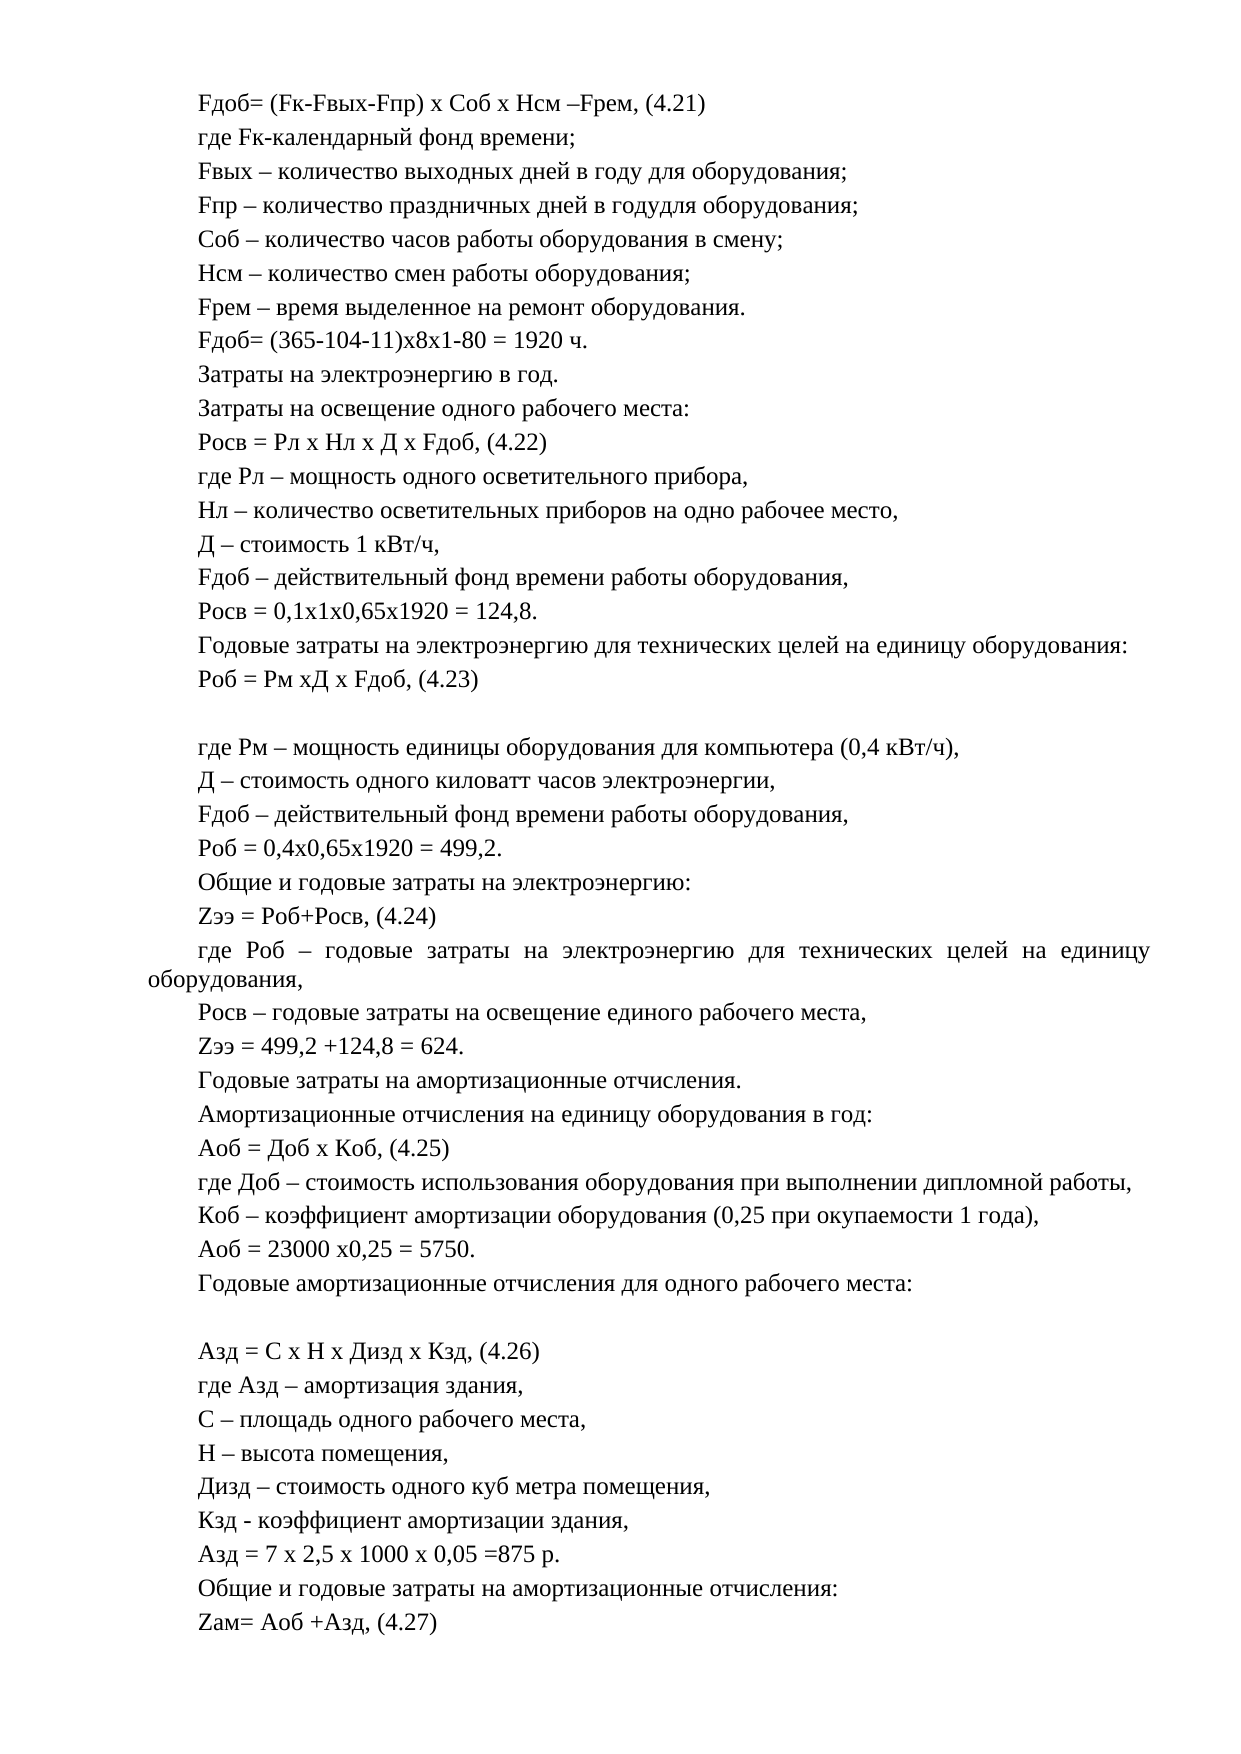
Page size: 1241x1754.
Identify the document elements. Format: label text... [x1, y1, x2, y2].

text Коб – коэффициент амортизации оборудования (0,25 при окупаемости 1 года), [148, 1201, 1152, 1229]
text Азд = С х Н х Дизд х Кзд, (4.26) [148, 1336, 1152, 1365]
text где Доб – стоимость использования оборудования при выполнении дипломной работы, [148, 1167, 1152, 1196]
text С – площадь одного рабочего места, [148, 1404, 1152, 1432]
text Zээ = 499,2 +124,8 = 624. [148, 1031, 1152, 1060]
text где Роб – годовые затраты на электроэнергию для технических целей на единицу оборудования, [148, 935, 1152, 992]
text Роб = 0,4х0,65х1920 = 499,2. [148, 833, 1152, 862]
text Нсм – количество смен работы оборудования; [148, 258, 1152, 287]
text Нл – количество осветительных приборов на одно рабочее место, [148, 495, 1152, 523]
text Zам= Аоб +Азд, (4.27) [148, 1607, 1152, 1636]
text Амортизационные отчисления на единицу оборудования в год: [148, 1099, 1152, 1128]
text Fдоб – действительный фонд времени работы оборудования, [148, 799, 1152, 828]
text Росв = 0,1х1х0,65х1920 = 124,8. [148, 596, 1152, 625]
text Росв = Рл х Нл х Д х Fдоб, (4.22) [148, 427, 1152, 456]
text Общие и годовые затраты на электроэнергию: [148, 867, 1152, 896]
text Fдоб – действительный фонд времени работы оборудования, [148, 562, 1152, 591]
text Fдоб= (Fк-Fвых-Fпр) х Соб х Нсм –Fрем, (4.21) [148, 88, 1152, 117]
text Годовые затраты на электроэнергию для технических целей на единицу оборудования: [148, 630, 1152, 659]
text Соб – количество часов работы оборудования в смену; [148, 224, 1152, 253]
text где Рл – мощность одного осветительного прибора, [148, 461, 1152, 490]
text Росв – годовые затраты на освещение единого рабочего места, [148, 997, 1152, 1026]
text Fпр – количество праздничных дней в годудля оборудования; [148, 190, 1152, 219]
text где Азд – амортизация здания, [148, 1370, 1152, 1399]
text Аоб = 23000 х0,25 = 5750. [148, 1234, 1152, 1263]
text Zээ = Роб+Росв, (4.24) [148, 901, 1152, 930]
text Н – высота помещения, [148, 1438, 1152, 1466]
text Затраты на освещение одного рабочего места: [148, 393, 1152, 422]
text Fдоб= (365-104-11)х8х1-80 = 1920 ч. [148, 326, 1152, 354]
text Fрем – время выделенное на ремонт оборудования. [148, 292, 1152, 320]
text Затраты на электроэнергию в год. [148, 359, 1152, 388]
text Дизд – стоимость одного куб метра помещения, [148, 1471, 1152, 1500]
text Азд = 7 х 2,5 х 1000 х 0,05 =875 р. [148, 1539, 1152, 1568]
text Роб = Рм хД х Fдоб, (4.23) [148, 664, 1152, 693]
text где Fк-календарный фонд времени; [148, 122, 1152, 151]
text Fвых – количество выходных дней в году для оборудования; [148, 156, 1152, 185]
text где Рм – мощность единицы оборудования для компьютера (0,4 кВт/ч), [148, 732, 1152, 761]
text Д – стоимость одного киловатт часов электроэнергии, [148, 766, 1152, 794]
text Кзд - коэффициент амортизации здания, [148, 1505, 1152, 1534]
text Годовые затраты на амортизационные отчисления. [148, 1065, 1152, 1094]
text Общие и годовые затраты на амортизационные отчисления: [148, 1573, 1152, 1602]
text Годовые амортизационные отчисления для одного рабочего места: [148, 1268, 1152, 1297]
text Д – стоимость 1 кВт/ч, [148, 529, 1152, 557]
text Аоб = Доб х Коб, (4.25) [148, 1133, 1152, 1162]
